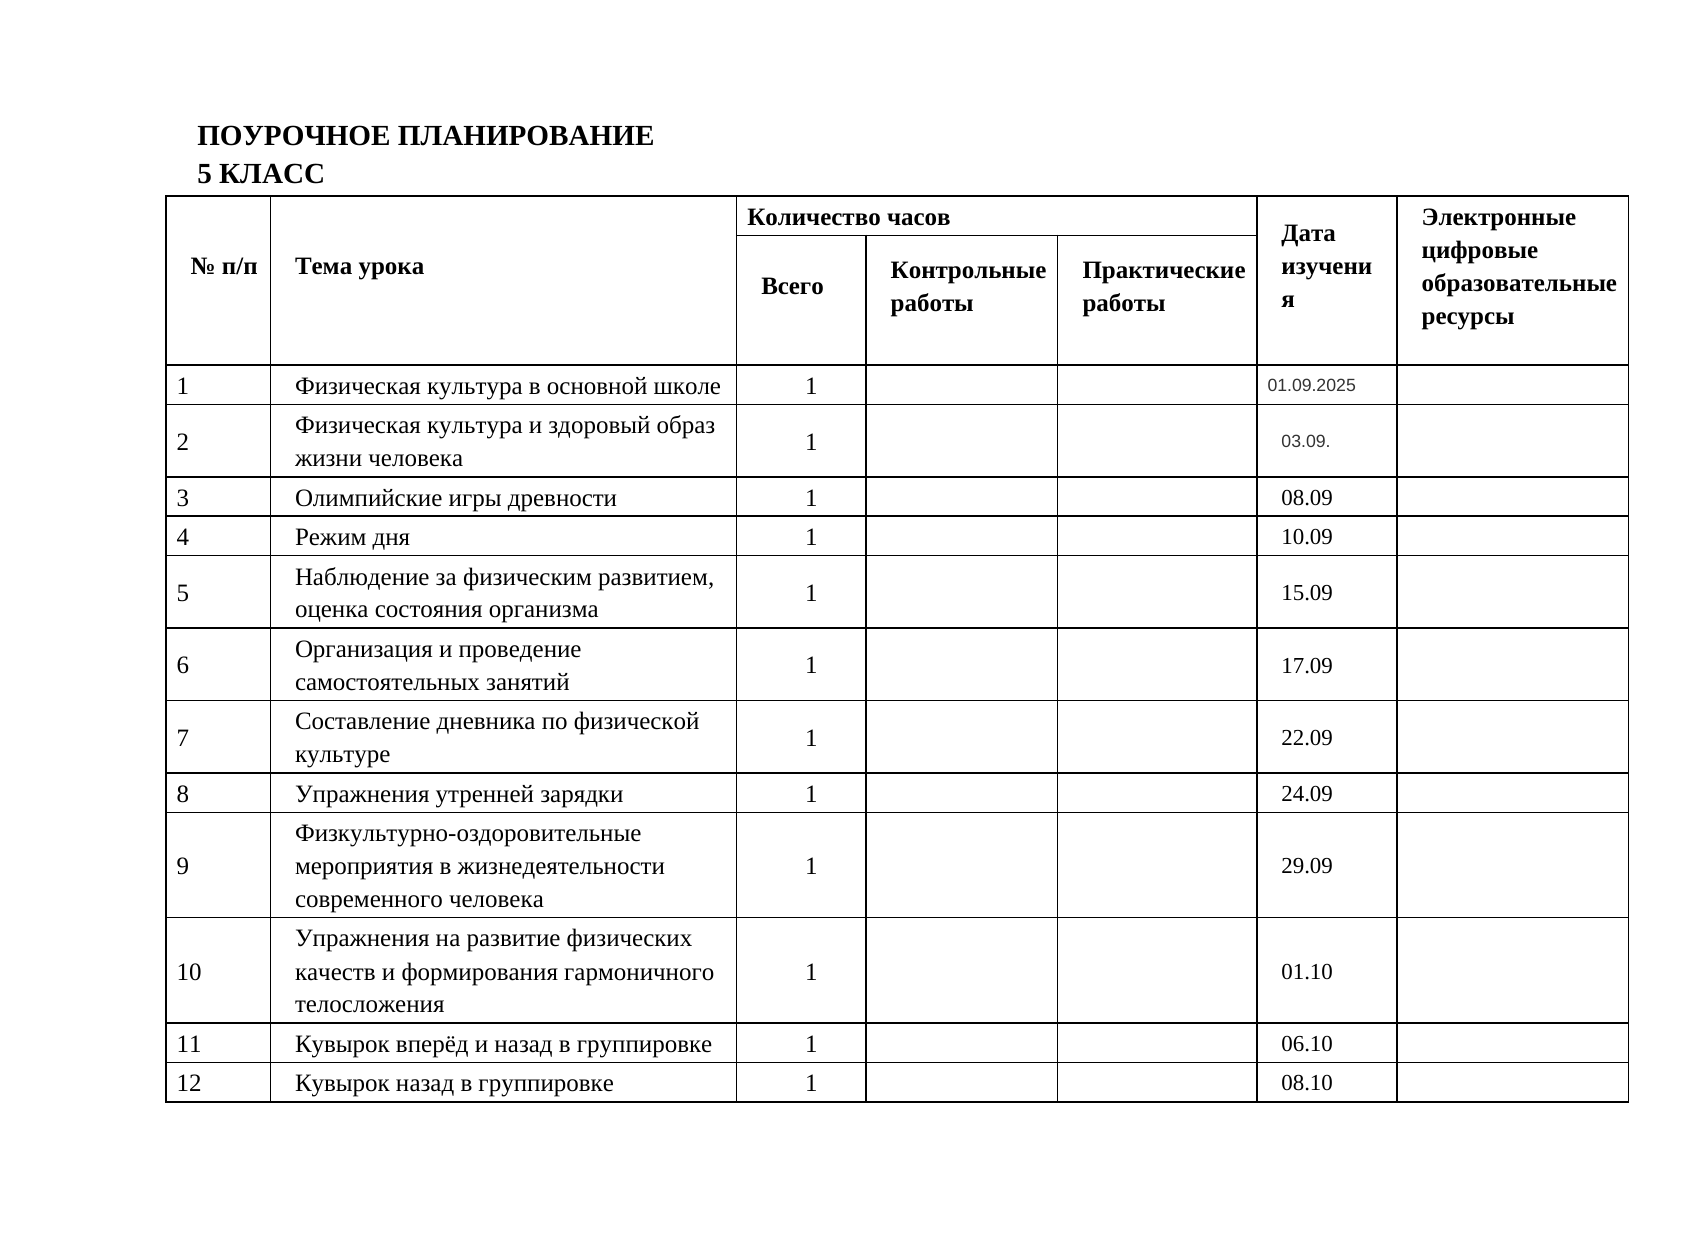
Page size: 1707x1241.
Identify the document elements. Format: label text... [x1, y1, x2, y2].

table_cell Наблюдение за физическим развитием, оценка состояния организма [271, 556, 736, 627]
table_cell Физическая культура в основной школе [271, 366, 736, 404]
table_cell [867, 918, 1057, 1022]
table_cell 2 [167, 405, 270, 476]
table_header Количество часов [737, 197, 1256, 234]
table_cell 06.10 [1258, 1024, 1396, 1062]
table_cell 12 [167, 1063, 270, 1101]
table_cell 17.09 [1258, 629, 1396, 699]
table_cell 1 [737, 405, 865, 476]
table_cell [1058, 629, 1256, 699]
table_cell [867, 813, 1057, 917]
table_cell 01.10 [1258, 918, 1396, 1022]
table_cell 01.09.2025 [1258, 366, 1396, 404]
table_cell 1 [737, 517, 865, 555]
table_cell [1398, 813, 1628, 917]
table_cell 6 [167, 629, 270, 699]
table_cell [867, 1024, 1057, 1062]
table_cell Упражнения на развитие физических качеств и формирования гармоничного телосложения [271, 918, 736, 1022]
table_cell 1 [737, 774, 865, 811]
table_cell [1398, 774, 1628, 811]
table_header № п/п [167, 197, 270, 364]
table_cell Кувырок вперёд и назад в группировке [271, 1024, 736, 1062]
table_cell [1398, 629, 1628, 699]
text ПОУРОЧНОЕ ПЛАНИРОВАНИЕ [190, 118, 1618, 152]
table_cell 1 [737, 366, 865, 404]
table_cell 08.09 [1258, 478, 1396, 515]
table_cell [1398, 556, 1628, 627]
table_cell [1058, 813, 1256, 917]
table_cell [1058, 366, 1256, 404]
table_cell [1058, 701, 1256, 772]
table_cell 1 [737, 629, 865, 699]
table_cell 24.09 [1258, 774, 1396, 811]
table_cell 8 [167, 774, 270, 811]
table_cell [1398, 517, 1628, 555]
table_cell Всего [737, 236, 865, 364]
table_cell 1 [737, 701, 865, 772]
table_cell 5 [167, 556, 270, 627]
table_cell 1 [737, 813, 865, 917]
table_cell [867, 629, 1057, 699]
table_cell 4 [167, 517, 270, 555]
table_cell 1 [737, 1024, 865, 1062]
table_cell [867, 517, 1057, 555]
table_cell 3 [167, 478, 270, 515]
table_cell [1058, 774, 1256, 811]
table_cell [1058, 478, 1256, 515]
table_cell Режим дня [271, 517, 736, 555]
table_header Дата изучения [1258, 197, 1396, 364]
table_cell [867, 701, 1057, 772]
table_cell Олимпийские игры древности [271, 478, 736, 515]
table_cell Контрольные работы [867, 236, 1057, 364]
table_cell [1058, 1024, 1256, 1062]
table_cell 1 [737, 1063, 865, 1101]
table_cell [867, 405, 1057, 476]
table_cell 29.09 [1258, 813, 1396, 917]
table_cell 22.09 [1258, 701, 1396, 772]
table_cell [867, 1063, 1057, 1101]
table_cell [867, 478, 1057, 515]
table_cell [1058, 517, 1256, 555]
table_cell [1398, 918, 1628, 1022]
table_cell [867, 774, 1057, 811]
table_cell Практические работы [1058, 236, 1256, 364]
table_cell 9 [167, 813, 270, 917]
table_header Электронные цифровые образовательные ресурсы [1398, 197, 1628, 364]
table_cell [1058, 1063, 1256, 1101]
table_cell [1398, 366, 1628, 404]
table_cell Организация и проведение самостоятельных занятий [271, 629, 736, 699]
table_cell [1398, 1063, 1628, 1101]
table_cell Физическая культура и здоровый образ жизни человека [271, 405, 736, 476]
table_cell 1 [737, 478, 865, 515]
table_cell Упражнения утренней зарядки [271, 774, 736, 811]
table_cell [1398, 405, 1628, 476]
table_cell [1058, 918, 1256, 1022]
table_cell 15.09 [1258, 556, 1396, 627]
table_cell Физкультурно-оздоровительные мероприятия в жизнедеятельности современного человека [271, 813, 736, 917]
table_cell 10.09 [1258, 517, 1396, 555]
table_cell 03.09. [1258, 405, 1396, 476]
table_cell [1398, 1024, 1628, 1062]
table_cell [867, 366, 1057, 404]
table_cell Составление дневника по физической культуре [271, 701, 736, 772]
table_cell [867, 556, 1057, 627]
table_cell 10 [167, 918, 270, 1022]
table_cell 08.10 [1258, 1063, 1396, 1101]
table_cell 1 [737, 918, 865, 1022]
table_cell 11 [167, 1024, 270, 1062]
table_header Тема урока [271, 197, 736, 364]
table_cell [1058, 556, 1256, 627]
table_cell Кувырок назад в группировке [271, 1063, 736, 1101]
table_cell 1 [737, 556, 865, 627]
text 5 КЛАСС [190, 157, 1618, 190]
table_cell [1058, 405, 1256, 476]
table_cell [1398, 701, 1628, 772]
table_cell [1398, 478, 1628, 515]
table_cell 7 [167, 701, 270, 772]
table_cell 1 [167, 366, 270, 404]
